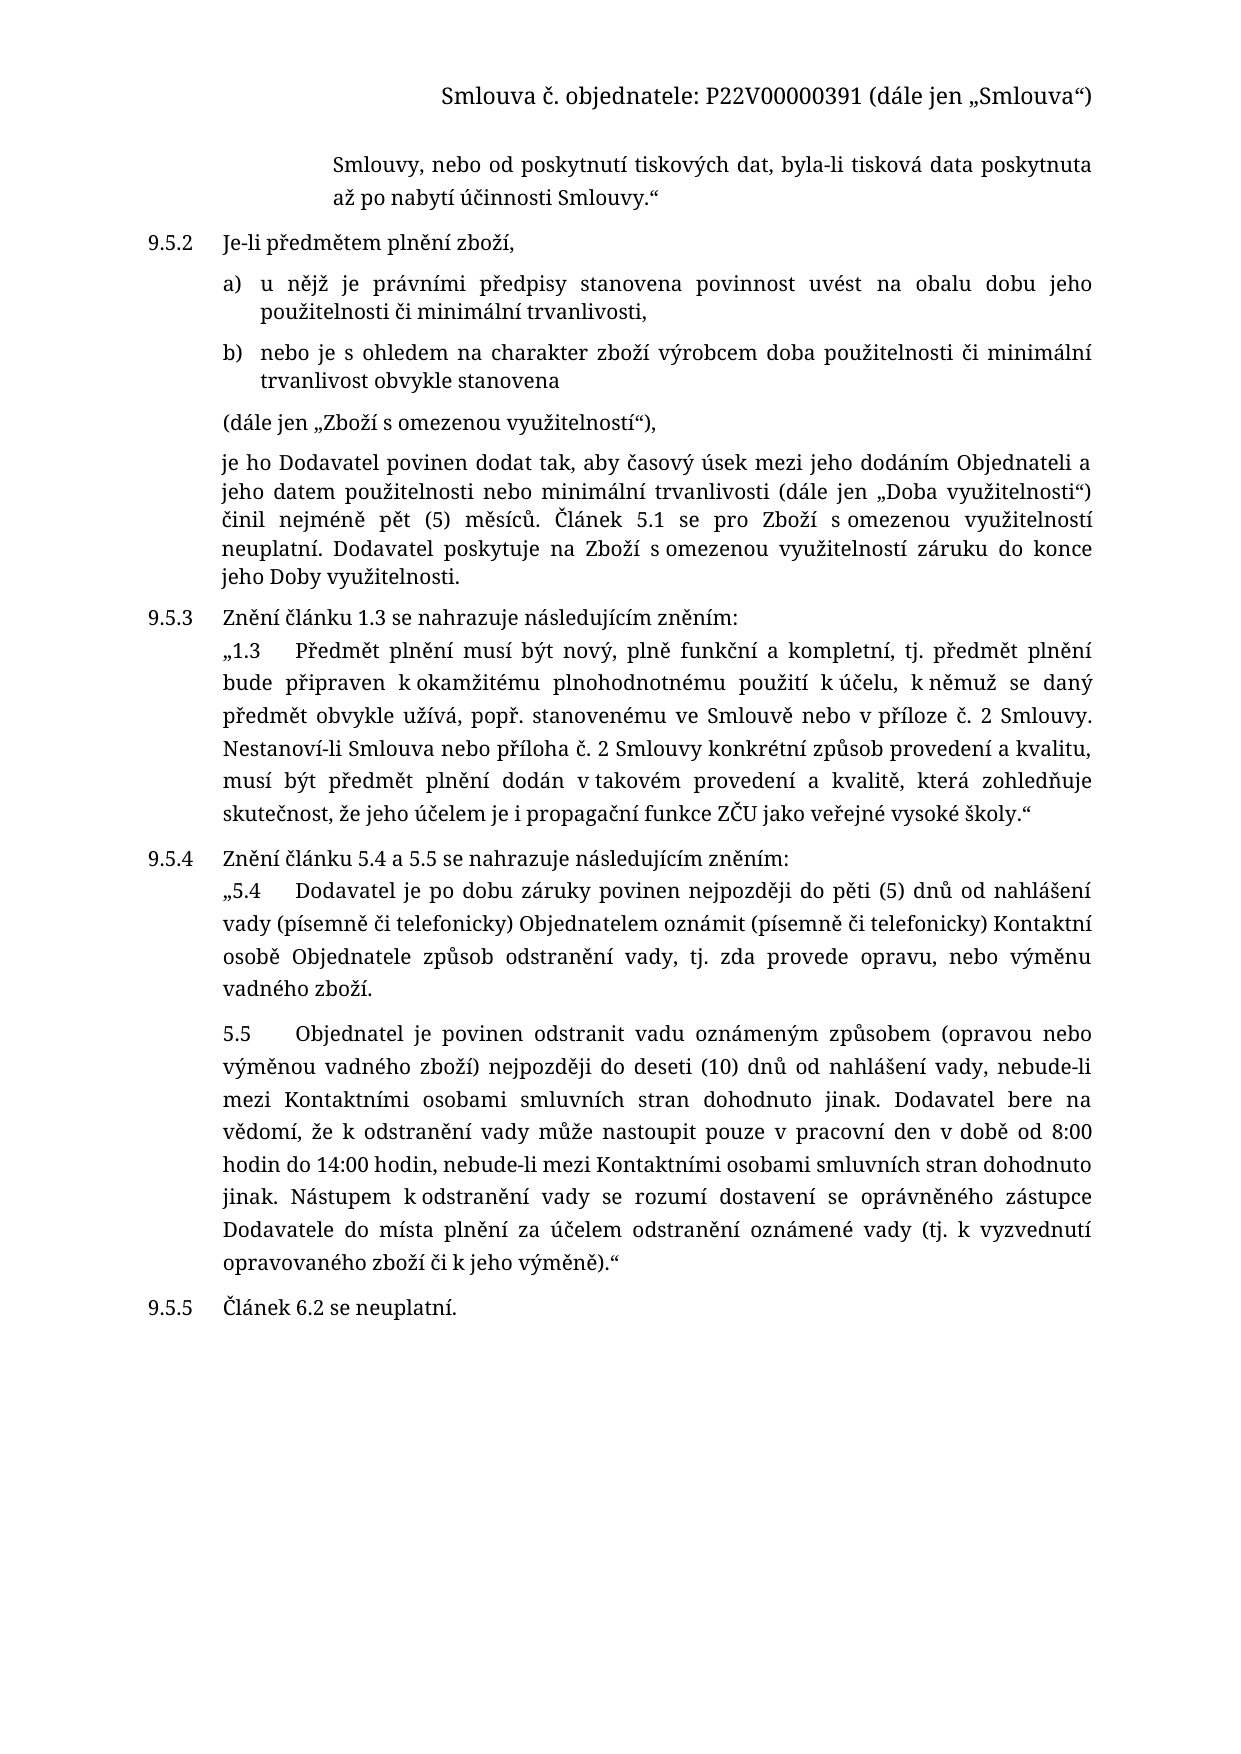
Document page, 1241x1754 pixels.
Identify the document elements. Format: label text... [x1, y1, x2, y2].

list nebo je s ohledem na charakter zboží výrobcem doba použitelnosti či minimální trvanlivost obvykle stanovena [223, 338, 1093, 395]
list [295, 150, 1093, 211]
list Je-li předmětem plnění zboží, [148, 228, 1093, 256]
list „5.4 Dodavatel je po dobu záruky povinen nejpozději do pěti (5) dnů od nahlášení vady (písemně či telefonicky) Objednatelem oznámit (písemně či telefonicky) Kontaktní osobě Objednatele způsob odstranění vady, tj. zda provede opravu, nebo výměnu vadného zboží. [223, 877, 1093, 1003]
list 5.5 Objednatel je povinen odstranit vadu oznámeným způsobem (opravou nebo výměnou vadného zboží) nejpozději do deseti (10) dnů od nahlášení vady, nebude-li mezi Kontaktními osobami smluvních stran dohodnuto jinak. Dodavatel bere na vědomí, že k odstranění vady může nastoupit pouze v pracovní den v době od 8:00 hodin do 14:00 hodin, nebude-li mezi Kontaktními osobami smluvních stran dohodnuto jinak. Nástupem k odstranění vady se rozumí dostavení se oprávněného zástupce Dodavatele do místa plnění za účelem odstranění oznámené vady (tj. k vyzvednutí opravovaného zboží či k jeho výměně).“ [223, 1019, 1093, 1276]
text (dále jen „Zboží s omezenou využitelností“), [223, 408, 1093, 436]
list „1.3 Předmět plnění musí být nový, plně funkční a kompletní, tj. předmět plnění bude připraven k okamžitému plnohodnotnému použití k účelu, k němuž se daný předmět obvykle užívá, popř. stanovenému ve Smlouvě nebo v příloze č. 2 Smlouvy. Nestanoví-li Smlouva nebo příloha č. 2 Smlouvy konkrétní způsob provedení a kvalitu, musí být předmět plnění dodán v takovém provedení a kvalitě, která zohledňuje skutečnost, že jeho účelem je i propagační funkce ZČU jako veřejné vysoké školy.“ [223, 636, 1093, 827]
list Znění článku 1.3 se nahrazuje následujícím zněním: [148, 603, 1093, 632]
list Článek 6.2 se neuplatní. [148, 1293, 1093, 1321]
text je ho Dodavatel povinen dodat tak, aby časový úsek mezi jeho dodáním Objednateli a jeho datem použitelnosti nebo minimální trvanlivosti (dále jen „Doba využitelnosti“) činil nejméně pět (5) měsíců. Článek 5.1 se pro Zboží s omezenou využitelností neuplatní. Dodavatel poskytuje na Zboží s omezenou využitelností záruku do konce jeho Doby využitelnosti. [221, 448, 1093, 591]
list Znění článku 5.4 a 5.5 se nahrazuje následujícím zněním: [148, 844, 1093, 872]
list u nějž je právními předpisy stanovena povinnost uvést na obalu dobu jeho použitelnosti či minimální trvanlivosti, [223, 269, 1093, 326]
